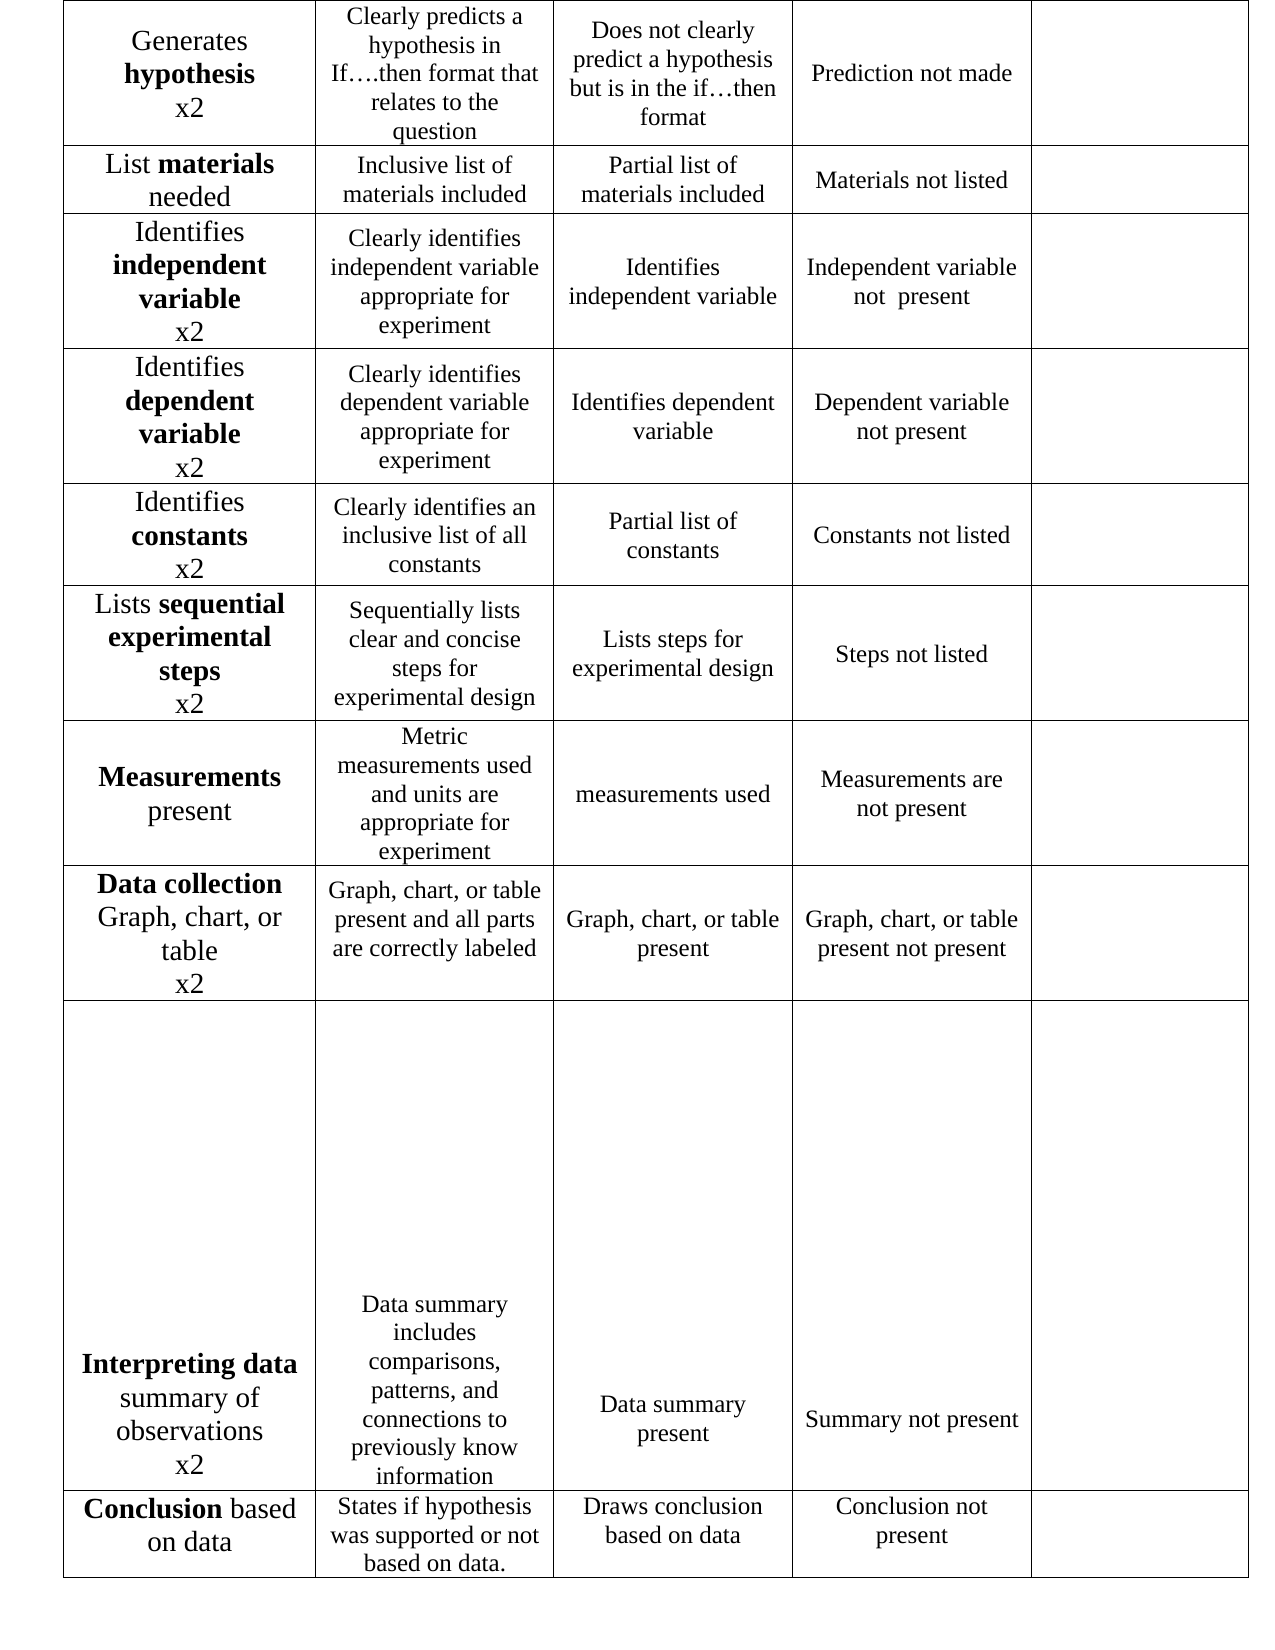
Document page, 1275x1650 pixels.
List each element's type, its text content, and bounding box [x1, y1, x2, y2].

table_cell [1032, 484, 1248, 585]
table_cell Partial list of materials included [554, 146, 792, 213]
table_cell Identifies dependent variable [554, 349, 792, 483]
table_cell Identifies constants x2 [64, 484, 315, 585]
table_cell Prediction not made [793, 1, 1031, 145]
table_cell Graph, chart, or table present not present [793, 866, 1031, 1000]
table_cell [1032, 1001, 1248, 1490]
table_cell Partial list of constants [554, 484, 792, 585]
table_cell Graph, chart, or table present and all parts are correctly labeled [316, 866, 553, 1000]
table_cell [1032, 721, 1248, 865]
table_cell Lists sequential experimental steps x2 [64, 586, 315, 720]
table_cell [793, 1491, 1031, 1577]
table_cell [1032, 349, 1248, 483]
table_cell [316, 1491, 553, 1577]
table_cell [1032, 1491, 1248, 1577]
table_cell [64, 1491, 315, 1577]
table_cell [1032, 586, 1248, 720]
table_cell measurements used [554, 721, 792, 865]
table_cell Inclusive list of materials included [316, 146, 553, 213]
table_cell Interpreting data summary of observations x2 [64, 1001, 315, 1490]
table_cell Independent variable not present [793, 214, 1031, 348]
table_cell Identifies dependent variable x2 [64, 349, 315, 483]
table_cell Clearly identifies dependent variable appropriate for experiment [316, 349, 553, 483]
table_cell Constants not listed [793, 484, 1031, 585]
table_cell Clearly predicts a hypothesis in If….then format that relates to the question [316, 1, 553, 145]
table_cell Does not clearly predict a hypothesis but is in the if…then format [554, 1, 792, 145]
table_cell [1032, 146, 1248, 213]
table_cell Data collection Graph, chart, or table x2 [64, 866, 315, 1000]
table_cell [554, 1491, 792, 1577]
table_cell List materials needed [64, 146, 315, 213]
table_cell Dependent variable not present [793, 349, 1031, 483]
table_cell Lists steps for experimental design [554, 586, 792, 720]
table_cell Generates hypothesis x2 [64, 1, 315, 145]
table_cell Measurements are not present [793, 721, 1031, 865]
table_cell [1032, 1, 1248, 145]
table_cell Measurements present [64, 721, 315, 865]
table_cell Sequentially lists clear and concise steps for experimental design [316, 586, 553, 720]
table_cell Data summary present [554, 1001, 792, 1490]
table_cell [1032, 866, 1248, 1000]
table_cell Identifies independent variable x2 [64, 214, 315, 348]
table_cell Clearly identifies an inclusive list of all constants [316, 484, 553, 585]
table_cell Materials not listed [793, 146, 1031, 213]
table_cell Graph, chart, or table present [554, 866, 792, 1000]
table_cell Summary not present [793, 1001, 1031, 1490]
table_cell Metric measurements used and units are appropriate for experiment [316, 721, 553, 865]
table_cell Identifies independent variable [554, 214, 792, 348]
table_cell Data summary includes comparisons, patterns, and connections to previously know information [316, 1001, 553, 1490]
table_cell Clearly identifies independent variable appropriate for experiment [316, 214, 553, 348]
table_cell [1032, 214, 1248, 348]
table_cell Steps not listed [793, 586, 1031, 720]
